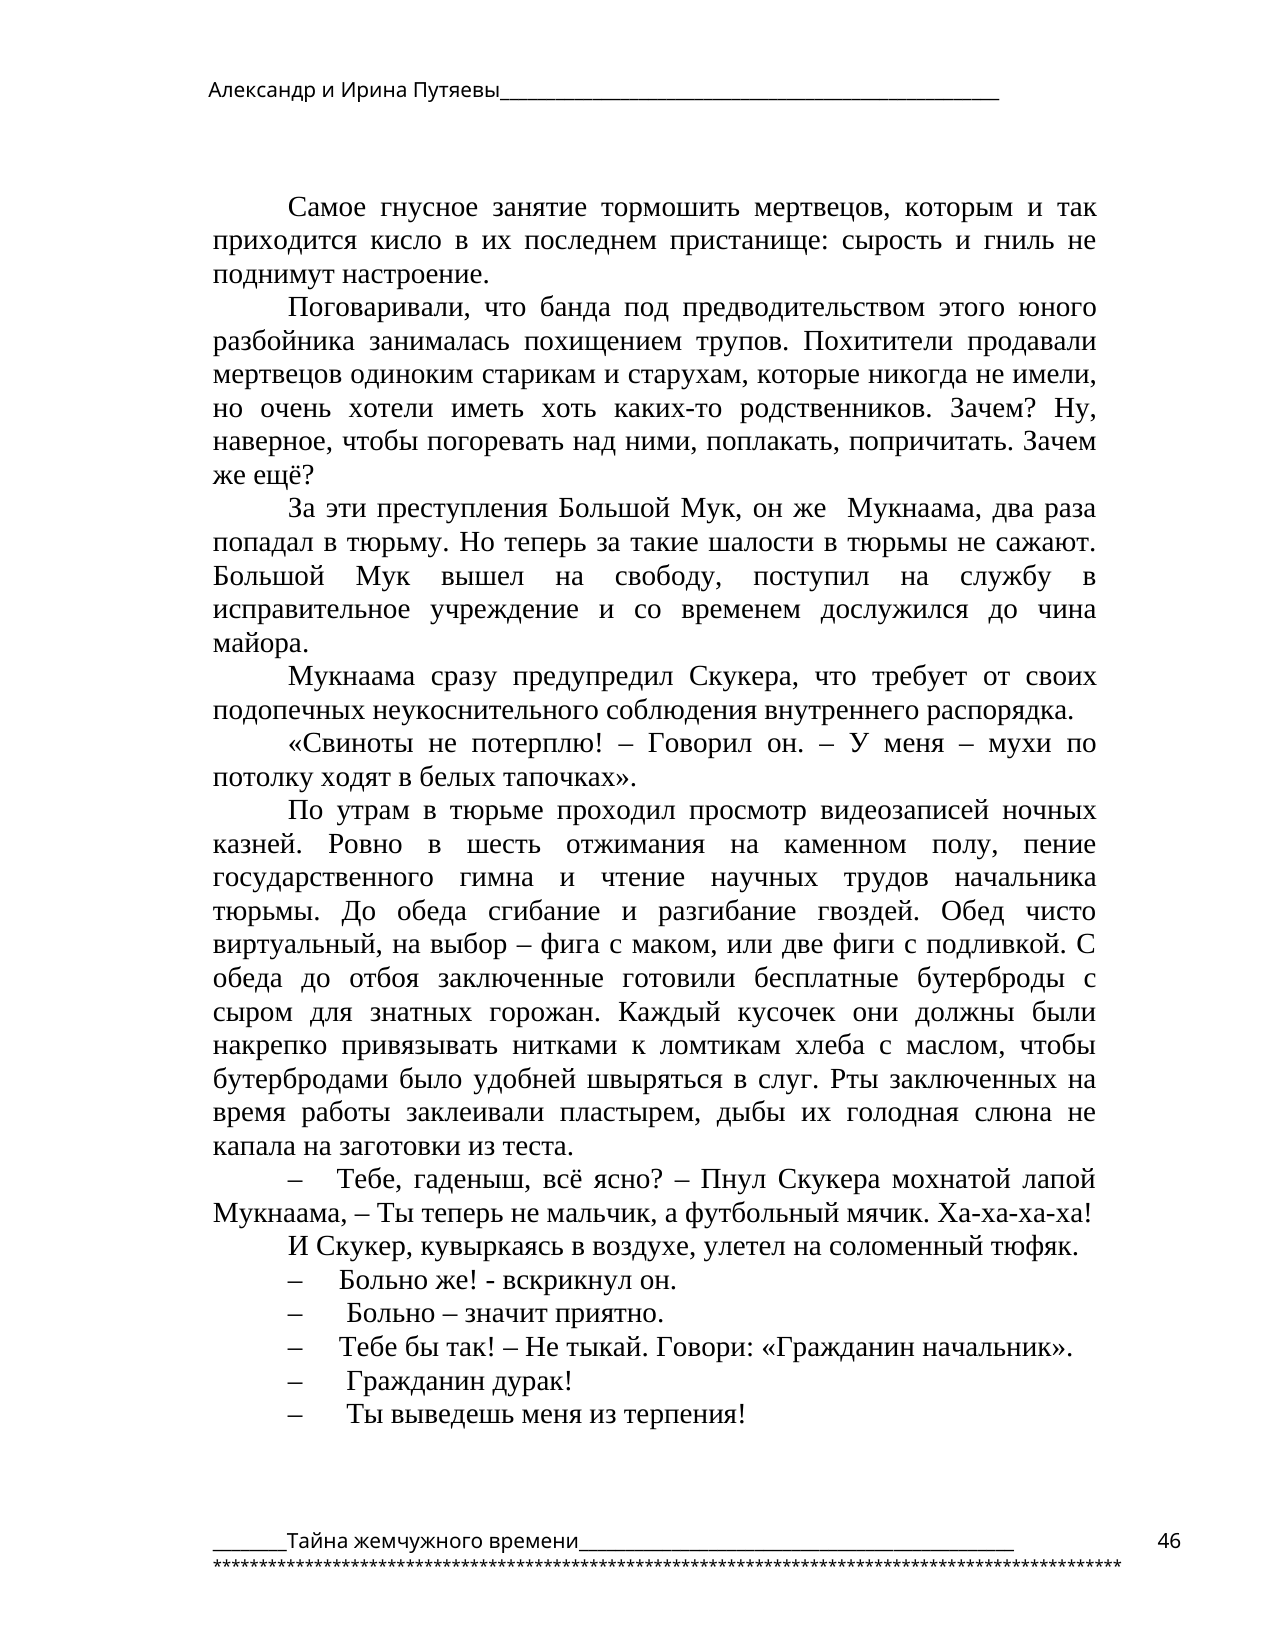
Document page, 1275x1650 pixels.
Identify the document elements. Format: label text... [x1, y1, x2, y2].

text – Гражданин дурак! [213, 1363, 1097, 1396]
text – Тебе бы так! – Не тыкай. Говори: «Гражданин начальник». [213, 1329, 1097, 1363]
text – Больно – значит приятно. [213, 1296, 1097, 1329]
text – Ты выведешь меня из терпения! [213, 1396, 1097, 1430]
text – Тебе, гаденыш, всё ясно? – Пнул Скукера мохнатой лапой Мукнаама, – Ты теперь не мальчик, а футбольный мячик. Ха-ха-ха-ха! [213, 1161, 1097, 1228]
text И Скукер, кувыркаясь в воздухе, улетел на соломенный тюфяк. [213, 1228, 1097, 1262]
text Самое гнусное занятие тормошить мертвецов, которым и так приходится кисло в их последнем пристанище: сырость и гниль не поднимут настроение. [213, 189, 1097, 289]
text Мукнаама сразу предупредил Скукера, что требует от своих подопечных неукоснительного соблюдения внутреннего распорядка. [213, 658, 1097, 725]
text Поговаривали, что банда под предводительством этого юного разбойника занималась похищением трупов. Похитители продавали мертвецов одиноким старикам и старухам, которые никогда не имели, но очень хотели иметь хоть каких-то родственников. Зачем? Ну, наверное, чтобы погоревать над ними, поплакать, попричитать. Зачем же ещё? [213, 289, 1097, 491]
text По утрам в тюрьме проходил просмотр видеозаписей ночных казней. Ровно в шесть отжимания на каменном полу, пение государственного гимна и чтение научных трудов начальника тюрьмы. До обеда сгибание и разгибание гвоздей. Обед чисто виртуальный, на выбор – фига с маком, или две фиги с подливкой. С обеда до отбоя заключенные готовили бесплатные бутерброды с сыром для знатных горожан. Каждый кусочек они должны были накрепко привязывать нитками к ломтикам хлеба с маслом, чтобы бутербродами было удобней швыряться в слуг. Рты заключенных на время работы заклеивали пластырем, дыбы их голодная слюна не капала на заготовки из теста. [213, 792, 1097, 1161]
text – Больно же! - вскрикнул он. [213, 1262, 1097, 1296]
text За эти преступления Большой Мук, он же Мукнаама, два раза попадал в тюрьму. Но теперь за такие шалости в тюрьмы не сажают. Большой Мук вышел на свободу, поступил на службу в исправительное учреждение и со временем дослужился до чина майора. [213, 491, 1097, 658]
text «Свиноты не потерплю! – Говорил он. – У меня – мухи по потолку ходят в белых тапочках». [213, 725, 1097, 792]
